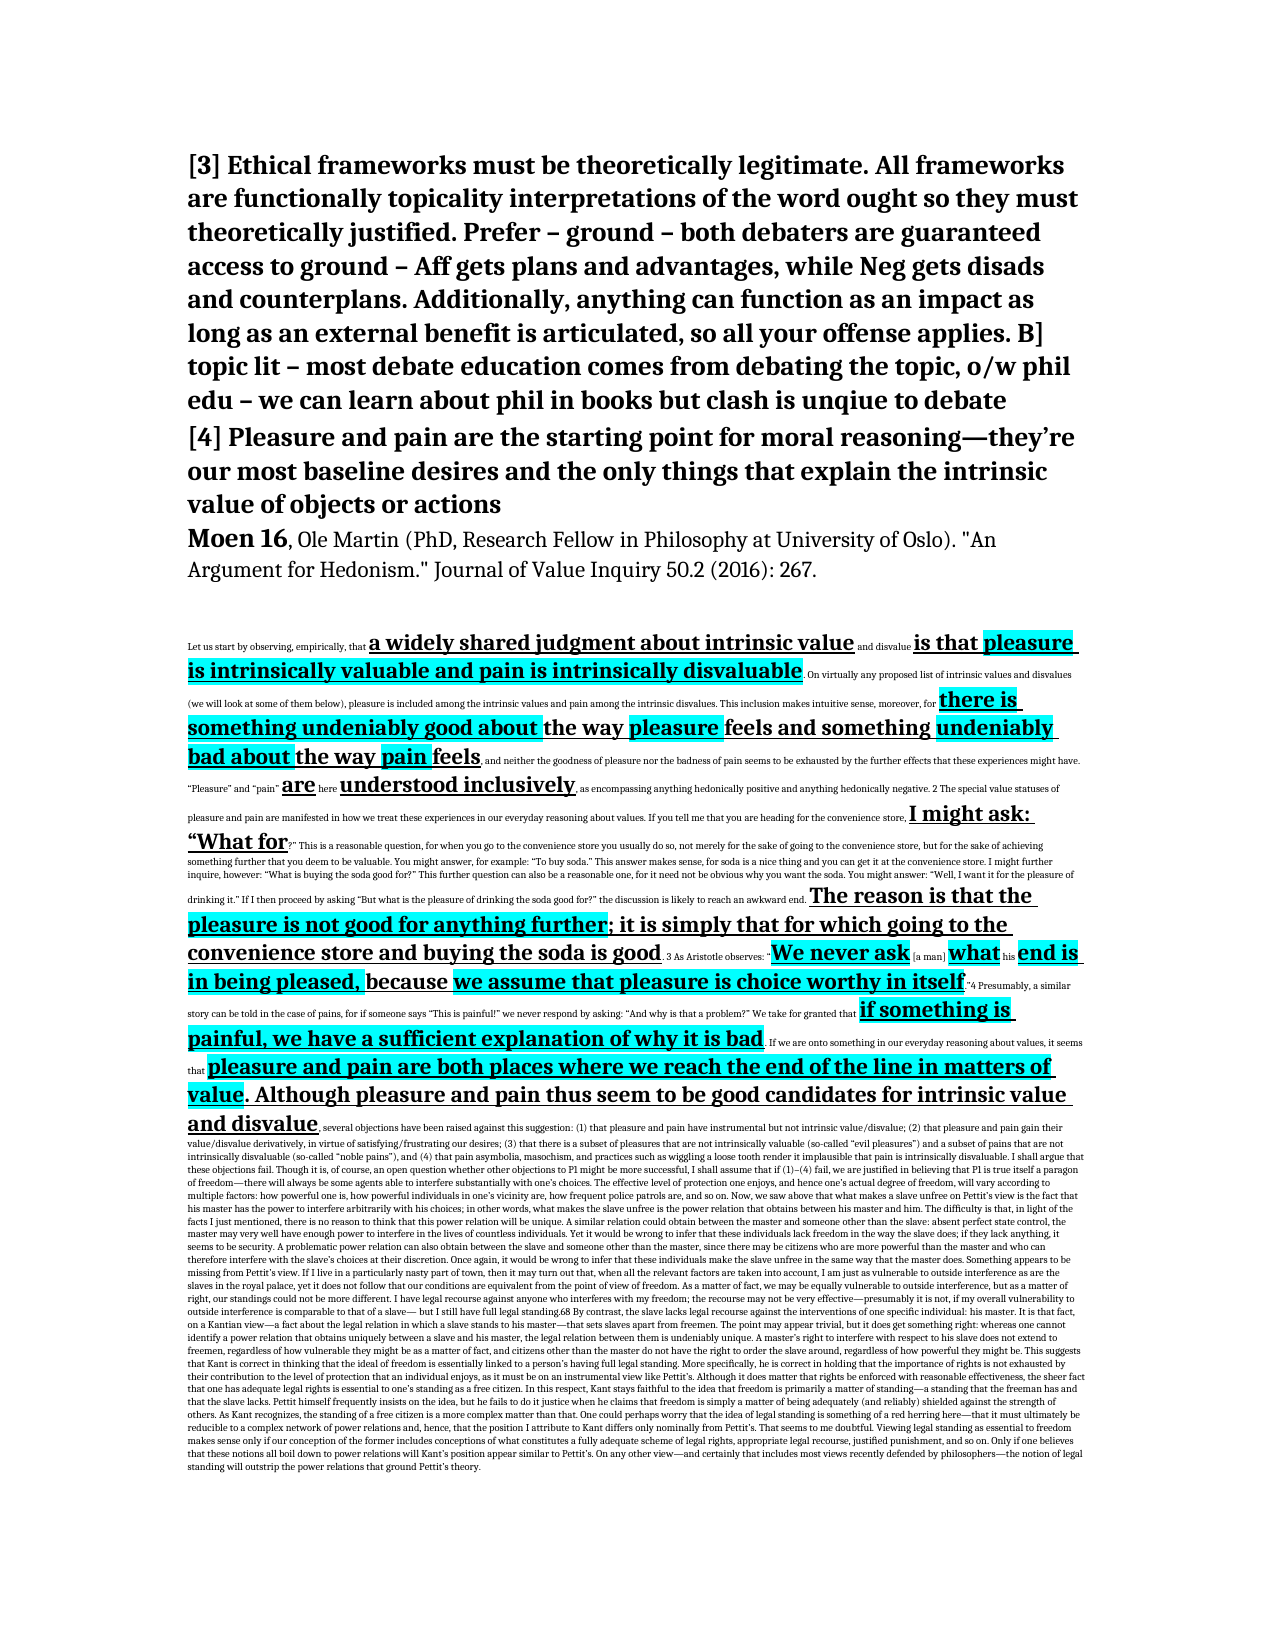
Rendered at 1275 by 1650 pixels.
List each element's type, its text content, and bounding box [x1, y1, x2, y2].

text Moen 16, Ole Martin (PhD, Research Fellow in Philosophy at University of Oslo). "An Argument for Hedonism." Journal of Value Inquiry 50.2 (2016): 267. [187, 523, 1087, 611]
text [4] Pleasure and pain are the starting point for moral reasoning—they’re our most baseline desires and the only things that explain the intrinsic value of objects or actions [187, 422, 1087, 521]
text [3] Ethical frameworks must be theoretically legitimate. All frameworks are functionally topicality interpretations of the word ought so they must theoretically justified. Prefer – ground – both debaters are guaranteed access to ground – Aff gets plans and advantages, while Neg gets disads and counterplans. Additionally, anything can function as an impact as long as an external benefit is articulated, so all your offense applies. B] topic lit – most debate education comes from debating the topic, o/w phil edu – we can learn about phil in books but clash is unqiue to debate [187, 150, 1087, 416]
text Let us start by observing, empirically, that a widely shared judgment about intrinsic value and disvalue is that pleasure is intrinsically valuable and pain is intrinsically disvaluable. On virtually any proposed list of intrinsic values and disvalues (we will look at some of them below), pleasure is included among the intrinsic values and pain among the intrinsic disvalues. This inclusion makes intuitive sense, moreover, for there is something undeniably good about the way pleasure feels and something undeniably bad about the way pain feels, and neither the goodness of pleasure nor the badness of pain seems to be exhausted by the further effects that these experiences might have. “Pleasure” and “pain” are here understood inclusively, as encompassing anything hedonically positive and anything hedonically negative. 2 The special value statuses of pleasure and pain are manifested in how we treat these experiences in our everyday reasoning about values. If you tell me that you are heading for the convenience store, I might ask: “What for?” This is a reasonable question, for when you go to the convenience store you usually do so, not merely for the sake of going to the convenience store, but for the sake of achieving something further that you deem to be valuable. You might answer, for example: “To buy soda.” This answer makes sense, for soda is a nice thing and you can get it at the convenience store. I might further inquire, however: “What is buying the soda good for?” This further question can also be a reasonable one, for it need not be obvious why you want the soda. You might answer: “Well, I want it for the pleasure of drinking it.” If I then proceed by asking “But what is the pleasure of drinking the soda good for?” the discussion is likely to reach an awkward end. The reason is that the pleasure is not good for anything further; it is simply that for which going to the convenience store and buying the soda is good. 3 As Aristotle observes: “We never ask [a man] what his end is in being pleased, because we assume that pleasure is choice worthy in itself.”4 Presumably, a similar story can be told in the case of pains, for if someone says “This is painful!” we never respond by asking: “And why is that a problem?” We take for granted that if something is painful, we have a sufficient explanation of why it is bad. If we are onto something in our everyday reasoning about values, it seems that pleasure and pain are both places where we reach the end of the line in matters of value. Although pleasure and pain thus seem to be good candidates for intrinsic value and disvalue, several objections have been raised against this suggestion: (1) that pleasure and pain have instrumental but not intrinsic value/disvalue; (2) that pleasure and pain gain their value/disvalue derivatively, in virtue of satisfying/frustrating our desires; (3) that there is a subset of pleasures that are not intrinsically valuable (so-called “evil pleasures”) and a subset of pains that are not intrinsically disvaluable (so-called “noble pains”), and (4) that pain asymbolia, masochism, and practices such as wiggling a loose tooth render it implausible that pain is intrinsically disvaluable. I shall argue that these objections fail. Though it is, of course, an open question whether other objections to P1 might be more successful, I shall assume that if (1)–(4) fail, we are justified in believing that P1 is true itself a paragon of freedom—there will always be some agents able to interfere substantially with one’s choices. The effective level of protection one enjoys, and hence one’s actual degree of freedom, will vary according to multiple factors: how powerful one is, how powerful individuals in one’s vicinity are, how frequent police patrols are, and so on. Now, we saw above that what makes a slave unfree on Pettit’s view is the fact that his master has the power to interfere arbitrarily with his choices; in other words, what makes the slave unfree is the power relation that obtains between his master and him. The difﬁculty is that, in light of the facts I just mentioned, there is no reason to think that this power relation will be unique. A similar relation could obtain between the master and someone other than the slave: absent perfect state control, the master may very well have enough power to interfere in the lives of countless individuals. Yet it would be wrong to infer that these individuals lack freedom in the way the slave does; if they lack anything, it seems to be security. A problematic power relation can also obtain between the slave and someone other than the master, since there may be citizens who are more powerful than the master and who can therefore interfere with the slave’s choices at their discretion. Once again, it would be wrong to infer that these individuals make the slave unfree in the same way that the master does. Something appears to be missing from Pettit’s view. If I live in a particularly nasty part of town, then it may turn out that, when all the relevant factors are taken into account, I am just as vulnerable to outside interference as are the slaves in the royal palace, yet it does not follow that our conditions are equivalent from the point of view of freedom. As a matter of fact, we may be equally vulnerable to outside interference, but as a matter of right, our standings could not be more different. I have legal recourse against anyone who interferes with my freedom; the recourse may not be very effective—presumably it is not, if my overall vulnerability to outside interference is comparable to that of a slave— but I still have full legal standing.68 By contrast, the slave lacks legal recourse against the interventions of one speciﬁc individual: his master. It is that fact, on a Kantian view—a fact about the legal relation in which a slave stands to his master—that sets slaves apart from freemen. The point may appear trivial, but it does get something right: whereas one cannot identify a power relation that obtains uniquely between a slave and his master, the legal relation between them is undeniably unique. A master’s right to interfere with respect to his slave does not extend to freemen, regardless of how vulnerable they might be as a matter of fact, and citizens other than the master do not have the right to order the slave around, regardless of how powerful they might be. This suggests that Kant is correct in thinking that the ideal of freedom is essentially linked to a person’s having full legal standing. More speciﬁcally, he is correct in holding that the importance of rights is not exhausted by their contribution to the level of protection that an individual enjoys, as it must be on an instrumental view like Pettit’s. Although it does matter that rights be enforced with reasonable effectiveness, the sheer fact that one has adequate legal rights is essential to one’s standing as a free citizen. In this respect, Kant stays faithful to the idea that freedom is primarily a matter of standing—a standing that the freeman has and that the slave lacks. Pettit himself frequently insists on the idea, but he fails to do it justice when he claims that freedom is simply a matter of being adequately (and reliably) shielded against the strength of others. As Kant recognizes, the standing of a free citizen is a more complex matter than that. One could perhaps worry that the idea of legal standing is something of a red herring here—that it must ultimately be reducible to a complex network of power relations and, hence, that the position I attribute to Kant differs only nominally from Pettit’s. That seems to me doubtful. Viewing legal standing as essential to freedom makes sense only if our conception of the former includes conceptions of what constitutes a fully adequate scheme of legal rights, appropriate legal recourse, justiﬁed punishment, and so on. Only if one believes that these notions all boil down to power relations will Kant’s position appear similar to Pettit’s. On any other view—and certainly that includes most views recently defended by philosophers—the notion of legal standing will outstrip the power relations that ground Pettit’s theory. [187, 630, 1087, 1473]
